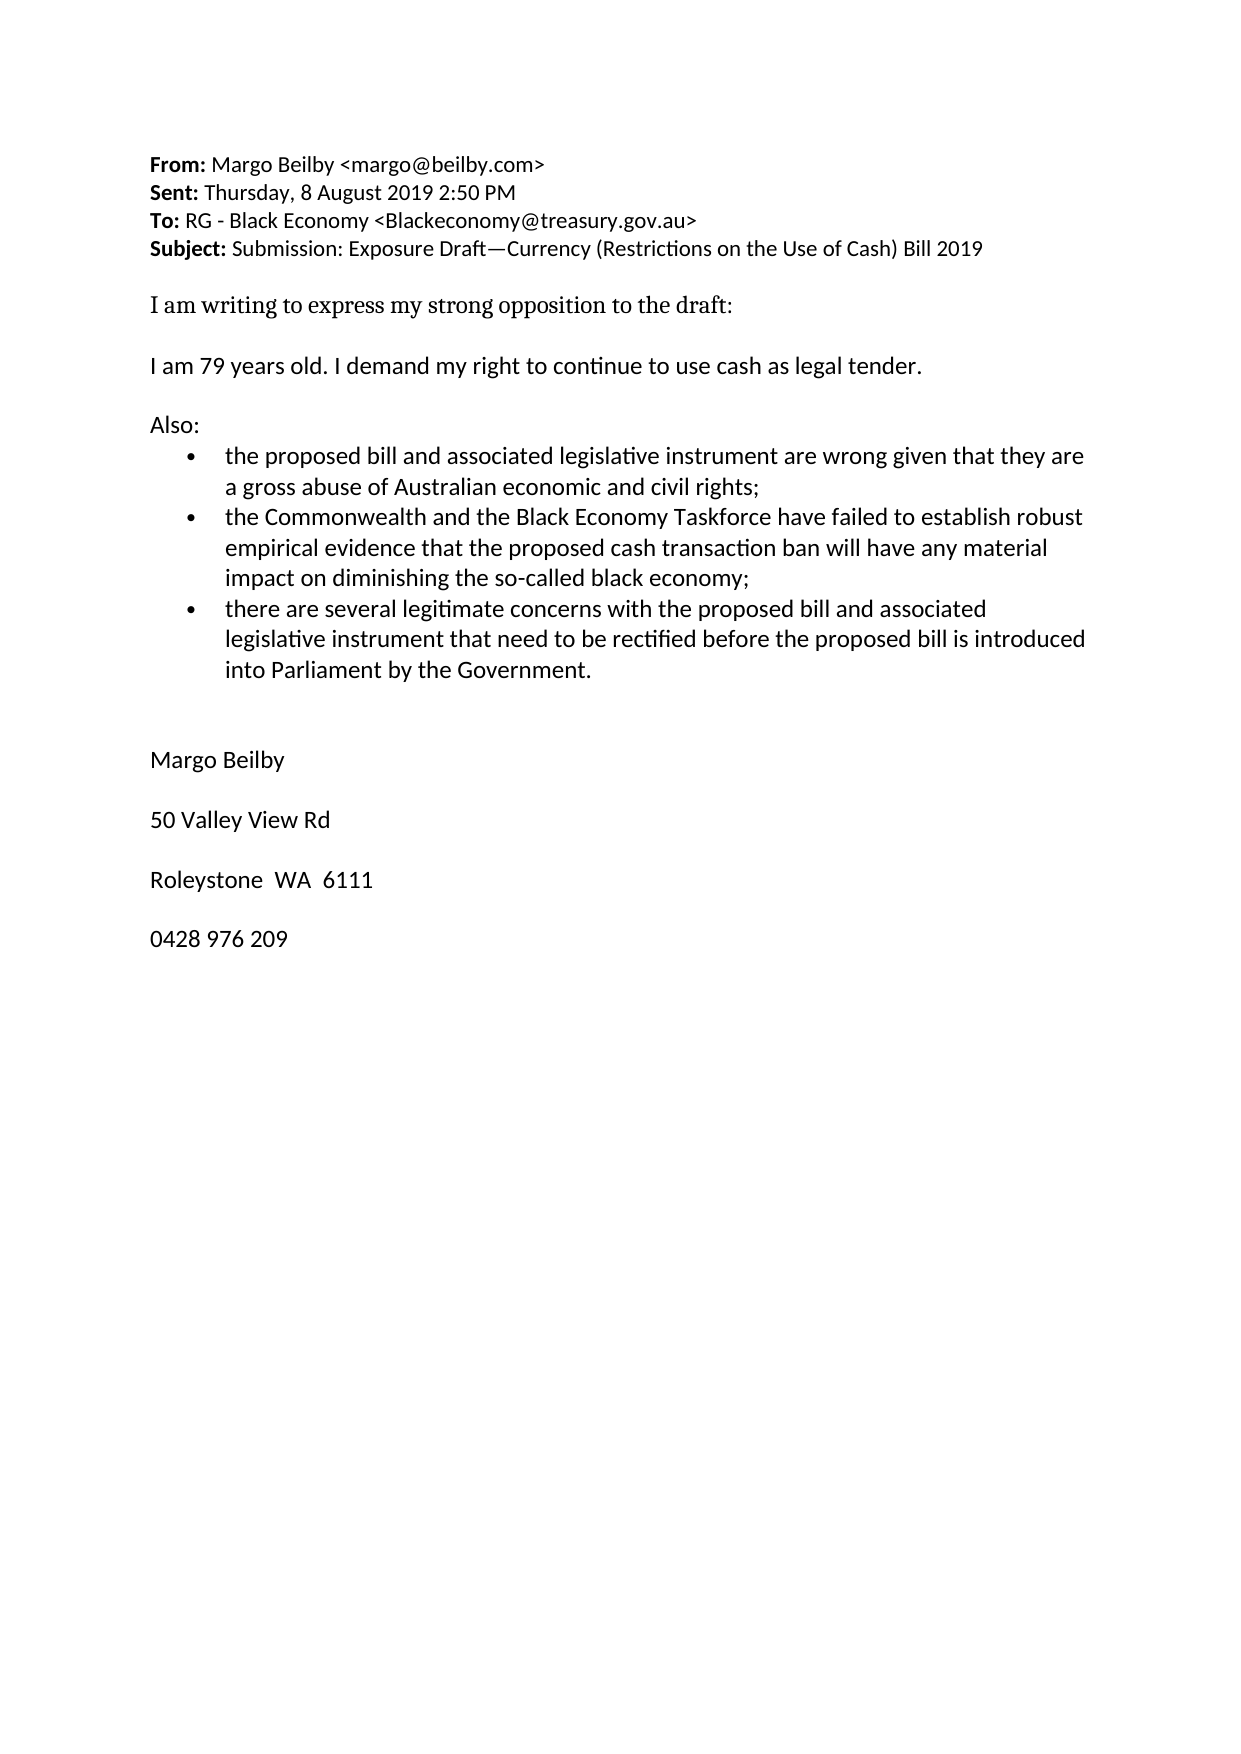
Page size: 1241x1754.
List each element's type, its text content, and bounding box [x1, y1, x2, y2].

text 50 Valley View Rd [150, 804, 1090, 835]
list the Commonwealth and the Black Economy Taskforce have failed to establish robust empirical evidence that the proposed cash transaction ban will have any material impact on diminishing the so-called black economy; [187, 501, 1090, 593]
text I am 79 years old. I demand my right to continue to use cash as legal tender. [150, 350, 1090, 381]
text Also: [150, 409, 1090, 440]
list the proposed bill and associated legislative instrument are wrong given that they are a gross abuse of Australian economic and civil rights; [187, 440, 1090, 501]
text 0428 976 209 [150, 924, 1090, 954]
text Margo Beilby [150, 744, 1090, 775]
text From: Margo Beilby <margo@beilby.com> Sent: Thursday, 8 August 2019 2:50 PM To: RG - Black Economy <Blackeconomy@treasury.gov.au> Subject: Submission: Exposure Draft—Currency (Restrictions on the Use of Cash) Bill 2019 [150, 150, 1090, 262]
text I am writing to express my strong opposition to the draft: [150, 291, 1090, 319]
list there are several legitimate concerns with the proposed bill and associated legislative instrument that need to be rectified before the proposed bill is introduced into Parliament by the Government. [187, 593, 1090, 685]
text Roleystone WA 6111 [150, 864, 1090, 894]
